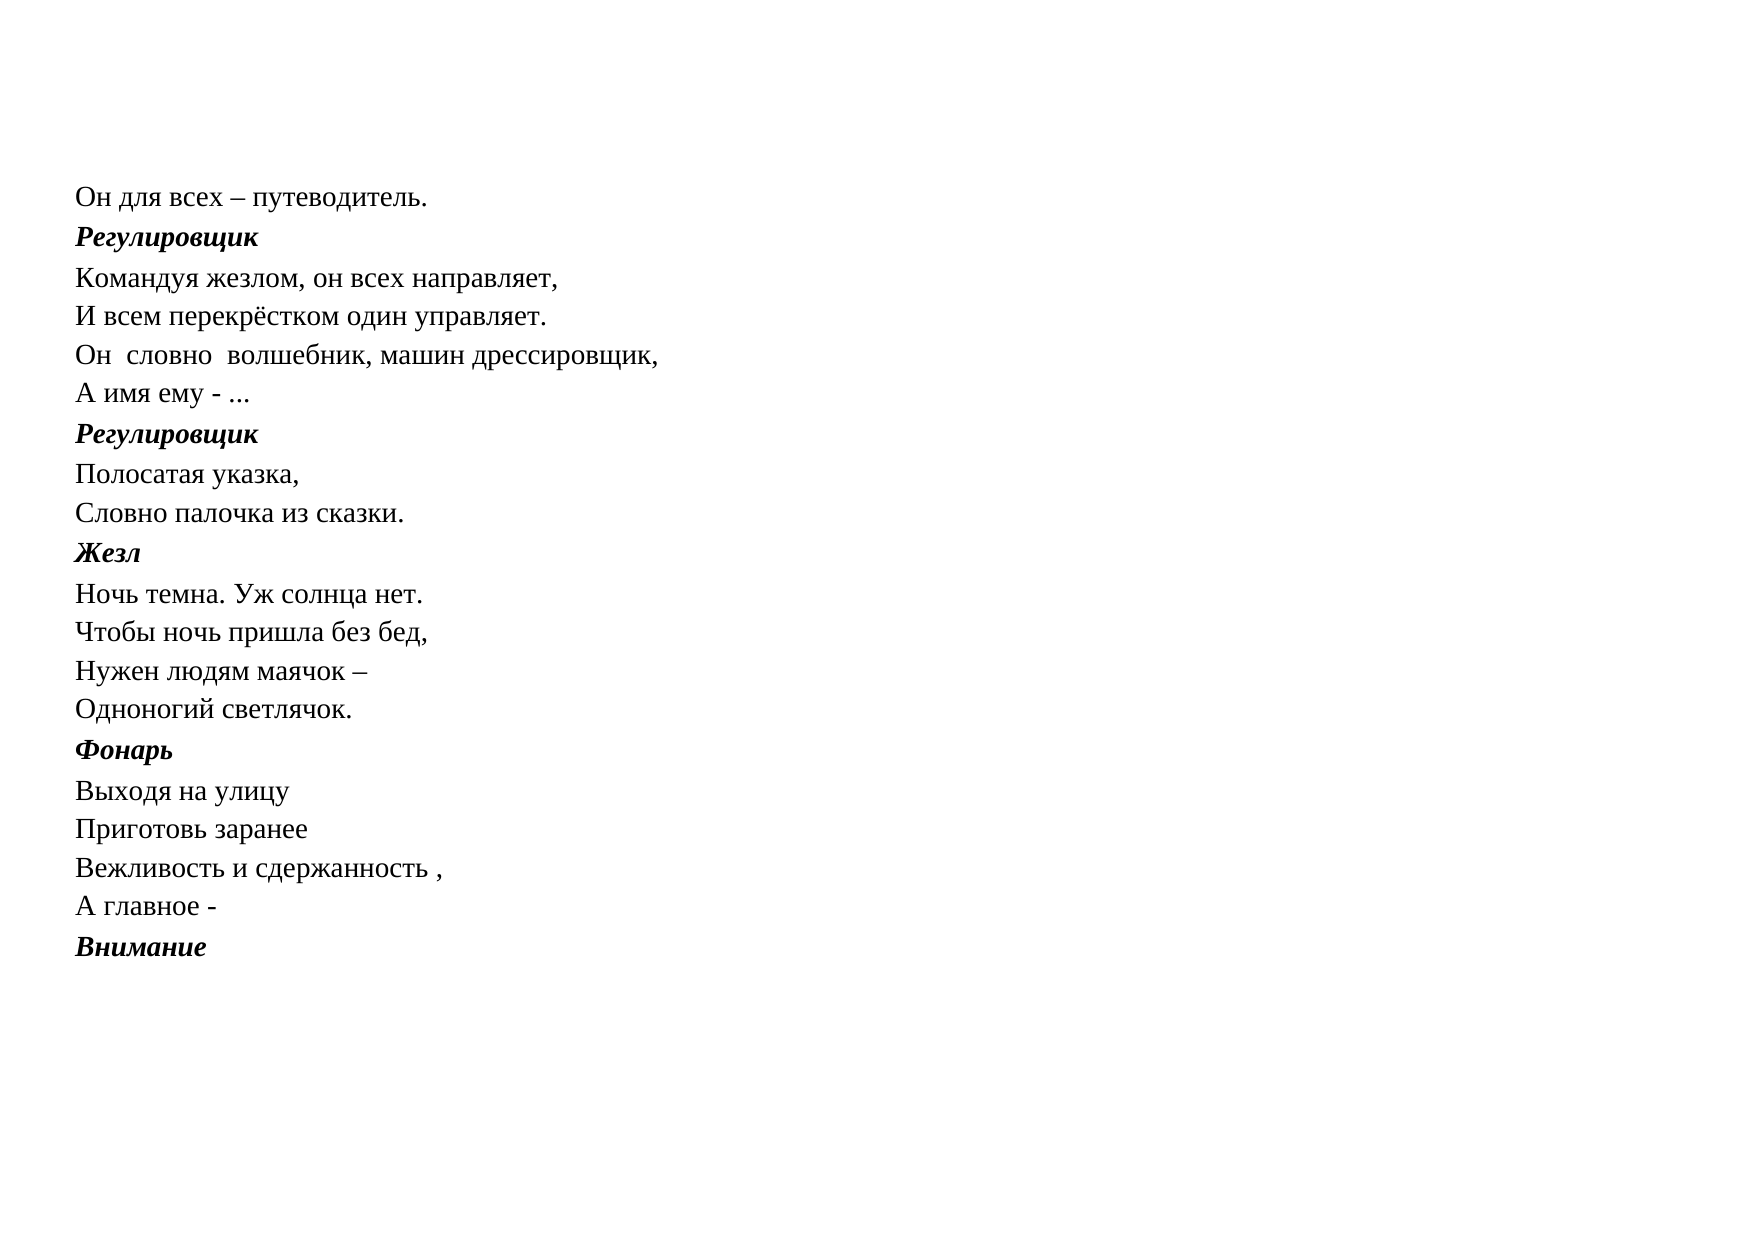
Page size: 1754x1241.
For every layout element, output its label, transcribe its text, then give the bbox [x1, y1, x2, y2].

table_header Полосатая указка, Словно палочка из сказки. [74, 455, 413, 534]
table_cell Регулировщик [74, 218, 474, 258]
table_cell Внимание [74, 927, 451, 968]
table_cell Фонарь [74, 731, 436, 771]
table_header Там, где сложный перекресток, Он – машин руководитель. Там, где он, легко и просто, Он для всех – путеводитель. [74, 177, 474, 218]
table_cell Регулировщик [74, 414, 667, 455]
table_header Выходя на улицу Приготовь заранее Вежливость и сдержанность , А главное - [74, 771, 451, 927]
table_header Ночь темна. Уж солнца нет. Чтобы ночь пришла без бед, Нужен людям маячок – Одноногий светлячок. [74, 575, 436, 731]
table_header Командуя жезлом, он всех направляет, И всем перекрёстком один управляет. Он словно волшебник, машин дрессировщик, А имя ему - ... [74, 258, 667, 414]
table_cell Жезл [74, 534, 413, 574]
